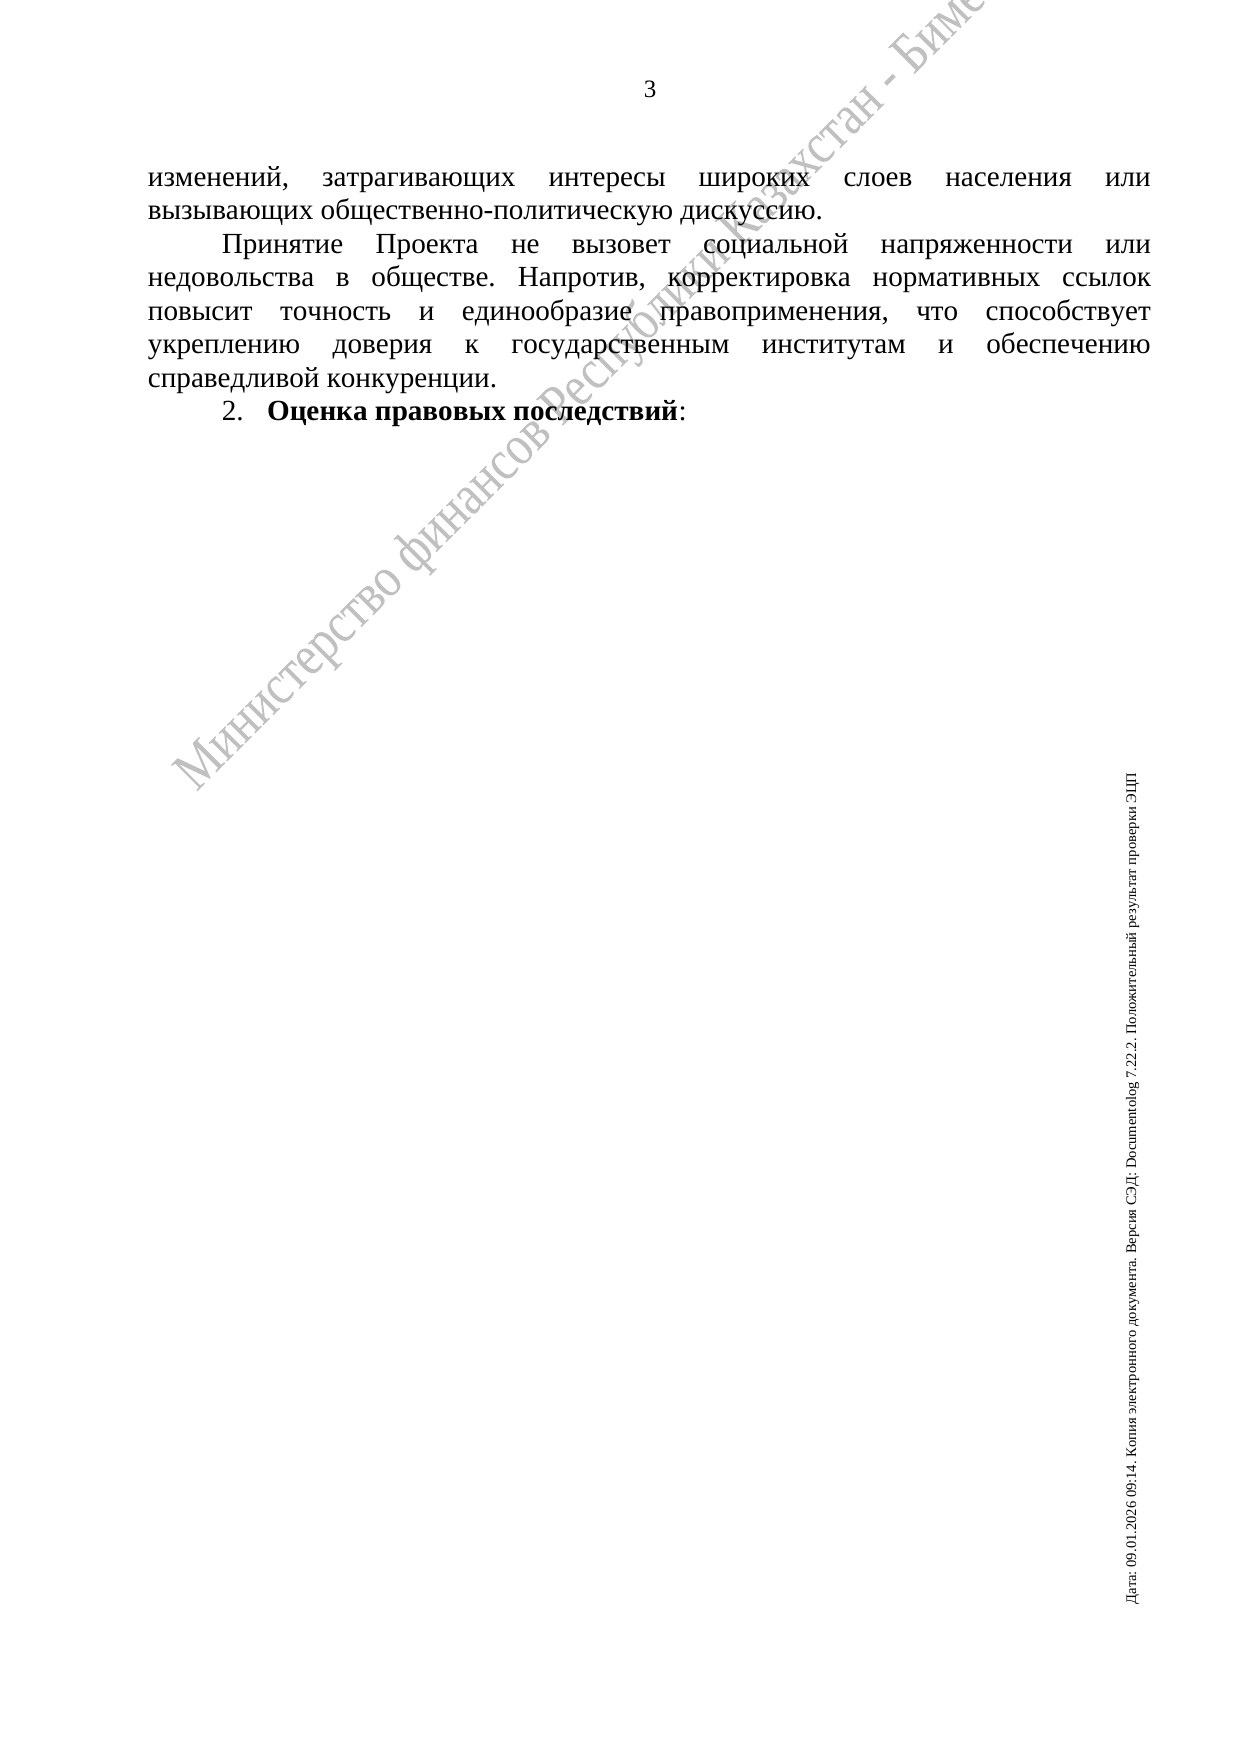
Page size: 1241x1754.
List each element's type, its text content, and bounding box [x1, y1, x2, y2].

text Принятие Проекта не вызовет социальной напряженности или недовольства в обществе. Напротив, корректировка нормативных ссылок повысит точность и единообразие правоприменения, что способствует укреплению доверия к государственным институтам и обеспечению справедливой конкуренции. [148, 226, 1152, 393]
list Оценка правовых последствий: [222, 393, 1152, 427]
text Проект не затрагивает права и законные интересы граждан, а также не вызовет общественно-политической дискуссии. Проект не предусматривает изменений, затрагивающих интересы широких слоев населения или вызывающих общественно-политическую дискуссию. [148, 159, 1152, 226]
